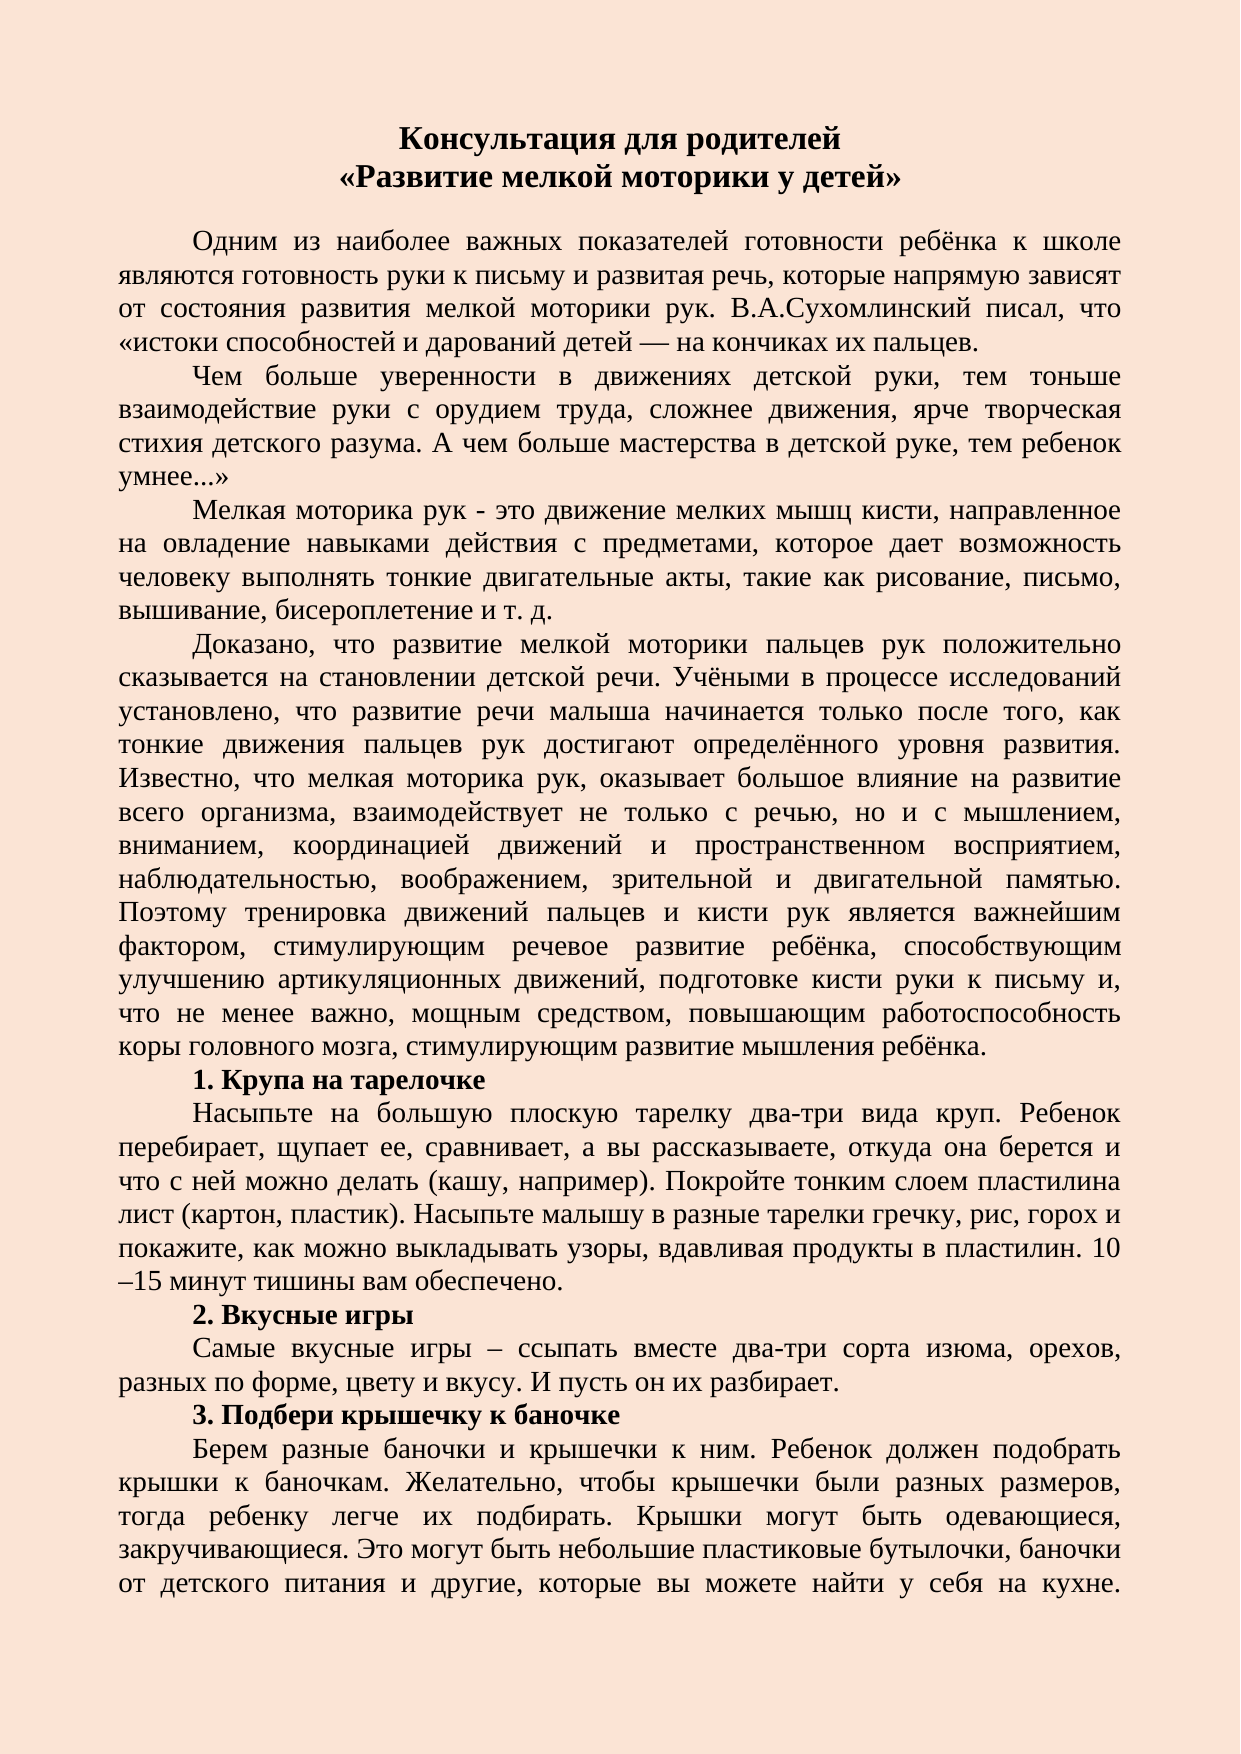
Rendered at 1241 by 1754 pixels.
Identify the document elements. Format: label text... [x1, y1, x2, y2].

text Мелкая моторика рук - это движение мелких мышц кисти, направленное на овладение навыками действия с предметами, которое дает возможность человеку выполнять тонкие двигательные акты, такие как рисование, письмо, вышивание, бисероплетение и т. д. [118, 492, 1122, 626]
text Консультация для родителей [118, 118, 1122, 156]
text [118, 1431, 1122, 1599]
text 1. Крупа на тарелочке [118, 1062, 1122, 1096]
text «Развитие мелкой моторики у детей» [118, 156, 1122, 195]
text 2. Вкусные игры [118, 1297, 1122, 1330]
text 3. Подбери крышечку к баночке [118, 1397, 1122, 1431]
text Одним из наиболее важных показателей готовности ребёнка к школе являются готовность руки к письму и развитая речь, которые напрямую зависят от состояния развития мелкой моторики рук. В.А.Сухомлинский писал, что «истоки способностей и дарований детей — на кончиках их пальцев. [118, 223, 1122, 358]
text Чем больше уверенности в движениях детской руки, тем тоньше взаимодействие руки с орудием труда, сложнее движения, ярче творческая стихия детского разума. А чем больше мастерства в детской руке, тем ребенок умнее...» [118, 358, 1122, 492]
text Самые вкусные игры – ссыпать вместе два-три сорта изюма, орехов, разных по форме, цвету и вкусу. И пусть он их разбирает. [118, 1330, 1122, 1397]
text Насыпьте на большую плоскую тарелку два-три вида круп. Ребенок перебирает, щупает ее, сравнивает, а вы рассказываете, откуда она берется и что с ней можно делать (кашу, например). Покройте тонким слоем пластилина лист (картон, пластик). Насыпьте малышу в разные тарелки гречку, рис, горох и покажите, как можно выкладывать узоры, вдавливая продукты в пластилин. 10 –15 минут тишины вам обеспечено. [118, 1096, 1122, 1297]
text Доказано, что развитие мелкой моторики пальцев рук положительно сказывается на становлении детской речи. Учёными в процессе исследований установлено, что развитие речи малыша начинается только после того, как тонкие движения пальцев рук достигают определённого уровня развития. Известно, что мелкая моторика рук, оказывает большое влияние на развитие всего организма, взаимодействует не только с речью, но и с мышлением, вниманием, координацией движений и пространственном восприятием, наблюдательностью, воображением, зрительной и двигательной памятью. Поэтому тренировка движений пальцев и кисти рук является важнейшим фактором, стимулирующим речевое развитие ребёнка, способствующим улучшению артикуляционных движений, подготовке кисти руки к письму и, что не менее важно, мощным средством, повышающим работоспособность коры головного мозга, стимулирующим развитие мышления ребёнка. [118, 626, 1122, 1062]
